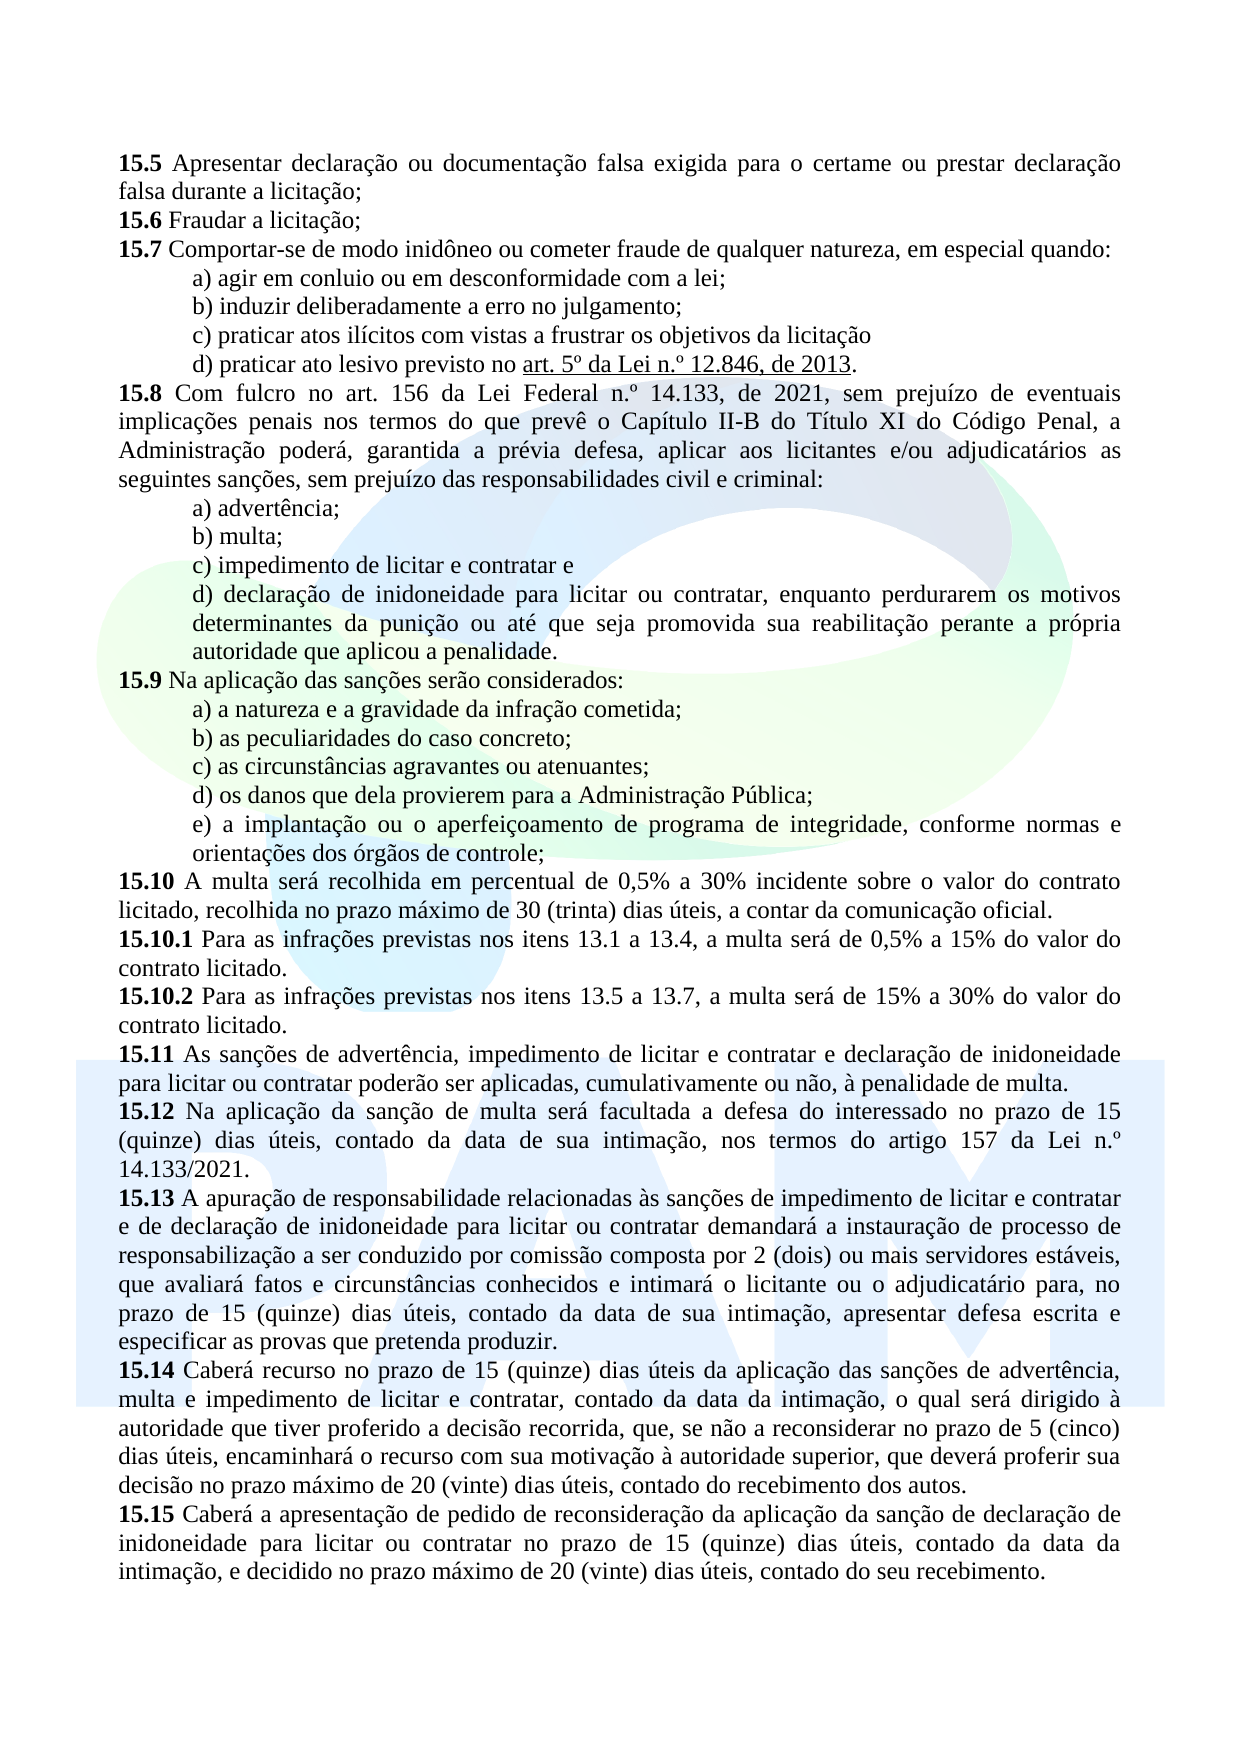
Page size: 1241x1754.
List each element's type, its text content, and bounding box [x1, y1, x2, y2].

text 15.10 A multa será recolhida em percentual de 0,5% a 30% incidente sobre o valor do contrato licitado, recolhida no prazo máximo de 30 (trinta) dias úteis, a contar da comunicação oficial. [118, 866, 1122, 924]
text a) agir em conluio ou em desconformidade com a lei; [192, 263, 1122, 291]
text 15.8 Com fulcro no art. 156 da Lei Federal n.º 14.133, de 2021, sem prejuízo de eventuais implicações penais nos termos do que prevê o Capítulo II-B do Título XI do Código Penal, a Administração poderá, garantida a prévia defesa, aplicar aos licitantes e/ou adjudicatários as seguintes sanções, sem prejuízo das responsabilidades civil e criminal: [118, 378, 1122, 493]
text 15.5 Apresentar declaração ou documentação falsa exigida para o certame ou prestar declaração falsa durante a licitação; [118, 148, 1122, 205]
text 15.14 Caberá recurso no prazo de 15 (quinze) dias úteis da aplicação das sanções de advertência, multa e impedimento de licitar e contratar, contado da data da intimação, o qual será dirigido à autoridade que tiver proferido a decisão recorrida, que, se não a reconsiderar no prazo de 5 (cinco) dias úteis, encaminhará o recurso com sua motivação à autoridade superior, que deverá proferir sua decisão no prazo máximo de 20 (vinte) dias úteis, contado do recebimento dos autos. [118, 1355, 1122, 1499]
text b) multa; [192, 521, 1122, 550]
text c) praticar atos ilícitos com vistas a frustrar os objetivos da licitação [192, 320, 1122, 349]
text a) a natureza e a gravidade da infração cometida; [192, 694, 1122, 723]
text c) impedimento de licitar e contratar e [192, 550, 1122, 579]
text 15.6 Fraudar a licitação; [118, 205, 1122, 234]
text d) os danos que dela provierem para a Administração Pública; [192, 780, 1122, 809]
text 15.10.1 Para as infrações previstas nos itens 13.1 a 13.4, a multa será de 0,5% a 15% do valor do contrato licitado. [118, 924, 1122, 981]
text 15.9 Na aplicação das sanções serão considerados: [118, 665, 1122, 694]
text b) as peculiaridades do caso concreto; [192, 723, 1122, 751]
text 15.10.2 Para as infrações previstas nos itens 13.5 a 13.7, a multa será de 15% a 30% do valor do contrato licitado. [118, 981, 1122, 1039]
text 15.12 Na aplicação da sanção de multa será facultada a defesa do interessado no prazo de 15 (quinze) dias úteis, contado da data de sua intimação, nos termos do artigo 157 da Lei n.º 14.133/2021. [118, 1096, 1122, 1183]
text 15.7 Comportar-se de modo inidôneo ou cometer fraude de qualquer natureza, em especial quando: [118, 234, 1122, 263]
text e) a implantação ou o aperfeiçoamento de programa de integridade, conforme normas e orientações dos órgãos de controle; [192, 809, 1122, 866]
text b) induzir deliberadamente a erro no julgamento; [192, 291, 1122, 320]
text c) as circunstâncias agravantes ou atenuantes; [192, 751, 1122, 780]
text 15.15 Caberá a apresentação de pedido de reconsideração da aplicação da sanção de declaração de inidoneidade para licitar ou contratar no prazo de 15 (quinze) dias úteis, contado da data da intimação, e decidido no prazo máximo de 20 (vinte) dias úteis, contado do seu recebimento. [118, 1499, 1122, 1585]
text d) declaração de inidoneidade para licitar ou contratar, enquanto perdurarem os motivos determinantes da punição ou até que seja promovida sua reabilitação perante a própria autoridade que aplicou a penalidade. [192, 579, 1122, 665]
text 15.11 As sanções de advertência, impedimento de licitar e contratar e declaração de inidoneidade para licitar ou contratar poderão ser aplicadas, cumulativamente ou não, à penalidade de multa. [118, 1039, 1122, 1096]
text a) advertência; [192, 493, 1122, 521]
text 15.13 A apuração de responsabilidade relacionadas às sanções de impedimento de licitar e contratar e de declaração de inidoneidade para licitar ou contratar demandará a instauração de processo de responsabilização a ser conduzido por comissão composta por 2 (dois) ou mais servidores estáveis, que avaliará fatos e circunstâncias conhecidos e intimará o licitante ou o adjudicatário para, no prazo de 15 (quinze) dias úteis, contado da data de sua intimação, apresentar defesa escrita e especificar as provas que pretenda produzir. [118, 1183, 1122, 1355]
text d) praticar ato lesivo previsto no art. 5º da Lei n.º 12.846, de 2013. [192, 349, 1122, 378]
